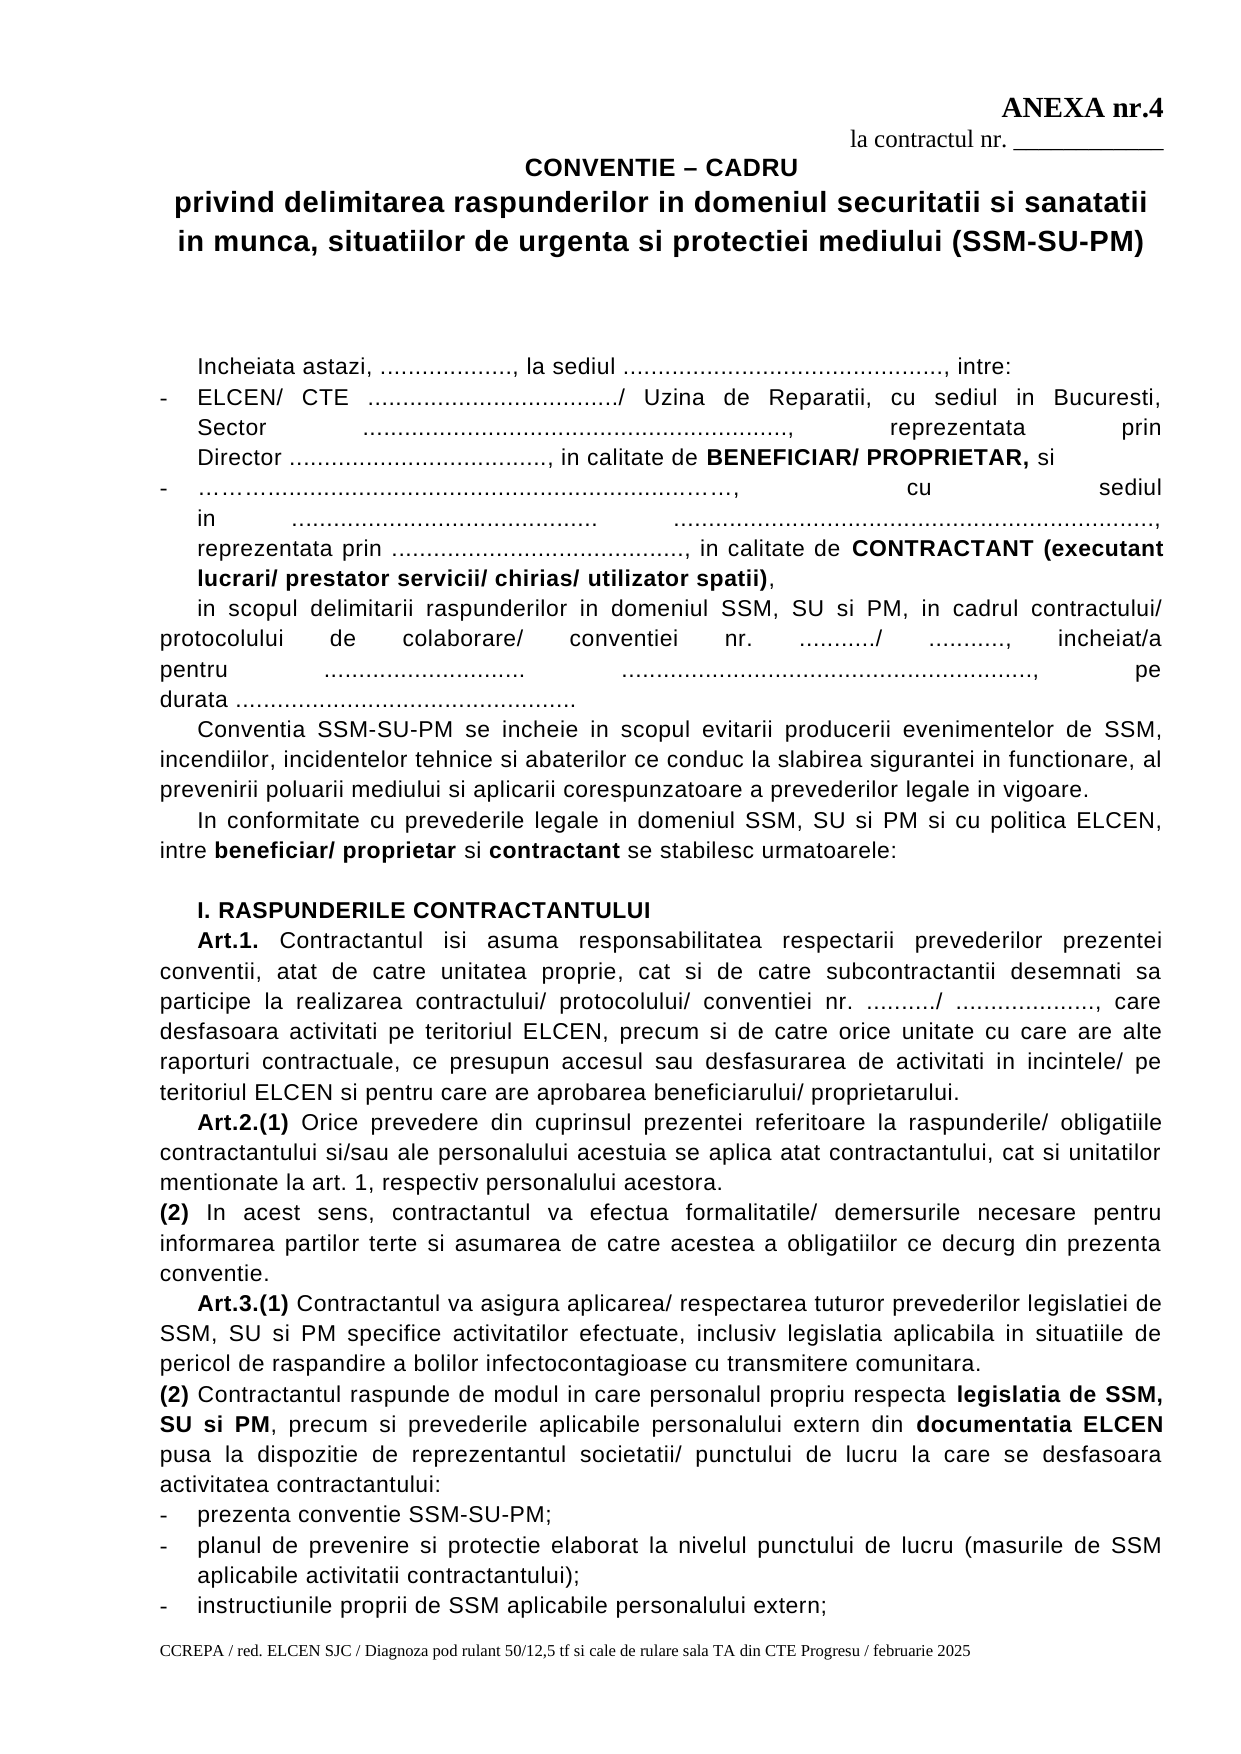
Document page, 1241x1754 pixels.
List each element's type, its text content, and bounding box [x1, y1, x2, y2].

list ………............................................................……, cu sediul in ............................................ ....................................................................., reprezentata prin .........................................., in calitate de CONTRACTANT (executant lucrari/ prestator servicii/ chirias/ utilizator spatii), [159, 474, 1163, 591]
text (2) In acest sens, contractantul va efectua formalitatile/ demersurile necesare pentru informarea partilor terte si asumarea de catre acestea a obligatiilor ce decurg din prezenta conventie. [159, 1199, 1163, 1286]
text la contractul nr. ____________ [159, 124, 1163, 152]
text Incheiata astazi, ..................., la sediul .............................................., intre: [159, 353, 1163, 379]
text Art.1. Contractantul isi asuma responsabilitatea respectarii prevederilor prezentei conventii, atat de catre unitatea proprie, cat si de catre subcontractantii desemnati sa participe la realizarea contractului/ protocolului/ conventiei nr. ........../ ...................., care desfasoara activitati pe teritoriul ELCEN, precum si de catre orice unitate cu care are alte raporturi contractuale, ce presupun accesul sau desfasurarea de activitati in incintele/ pe teritoriul ELCEN si pentru care are aprobarea beneficiarului/ proprietarului. [159, 927, 1163, 1105]
text In conformitate cu prevederile legale in domeniul SSM, SU si PM si cu politica ELCEN, intre beneficiar/ proprietar si contractant se stabilesc urmatoarele: [159, 807, 1163, 863]
text I. RASPUNDERILE CONTRACTANTULUI [159, 897, 1163, 923]
list prezenta conventie SSM-SU-PM; [159, 1501, 1163, 1528]
text in scopul delimitarii raspunderilor in domeniul SSM, SU si PM, in cadrul contractului/ protocolului de colaborare/ conventiei nr. .........../ ..........., incheiat/a pentru ............................. ..........................................................., pe durata ................................................. [159, 595, 1163, 712]
list instructiunile proprii de SSM aplicabile personalului extern; [159, 1592, 1163, 1619]
text Art.2.(1) Orice prevedere din cuprinsul prezentei referitoare la raspunderile/ obligatiile contractantului si/sau ale personalului acestuia se aplica atat contractantului, cat si unitatilor mentionate la art. 1, respectiv personalului acestora. [159, 1109, 1163, 1195]
text (2) Contractantul raspunde de modul in care personalul propriu respecta legislatia de SSM, SU si PM, precum si prevederile aplicabile personalului extern din documentatia ELCEN pusa la dispozitie de reprezentantul societatii/ punctului de lucru la care se desfasoara activitatea contractantului: [159, 1381, 1163, 1497]
text ANEXA nr.4 [676, 90, 1163, 124]
text privind delimitarea raspunderilor in domeniul securitatii si sanatatii in munca, situatiilor de urgenta si protectiei mediului (SSM-SU-PM) [159, 186, 1163, 258]
list planul de prevenire si protectie elaborat la nivelul punctului de lucru (masurile de SSM aplicabile activitatii contractantului); [159, 1532, 1163, 1588]
subtitle CONVENTIE – CADRU [159, 152, 1163, 181]
list ELCEN/ CTE ..................................../ Uzina de Reparatii, cu sediul in Bucuresti, Sector ............................................................., reprezentata prin Director ....................................., in calitate de BENEFICIAR/ PROPRIETAR, si [159, 383, 1163, 470]
text Art.3.(1) Contractantul va asigura aplicarea/ respectarea tuturor prevederilor legislatiei de SSM, SU si PM specifice activitatilor efectuate, inclusiv legislatia aplicabila in situatiile de pericol de raspandire a bolilor infectocontagioase cu transmitere comunitara. [159, 1290, 1163, 1377]
text Conventia SSM-SU-PM se incheie in scopul evitarii producerii evenimentelor de SSM, incendiilor, incidentelor tehnice si abaterilor ce conduc la slabirea sigurantei in functionare, al prevenirii poluarii mediului si aplicarii corespunzatoare a prevederilor legale in vigoare. [159, 716, 1163, 803]
